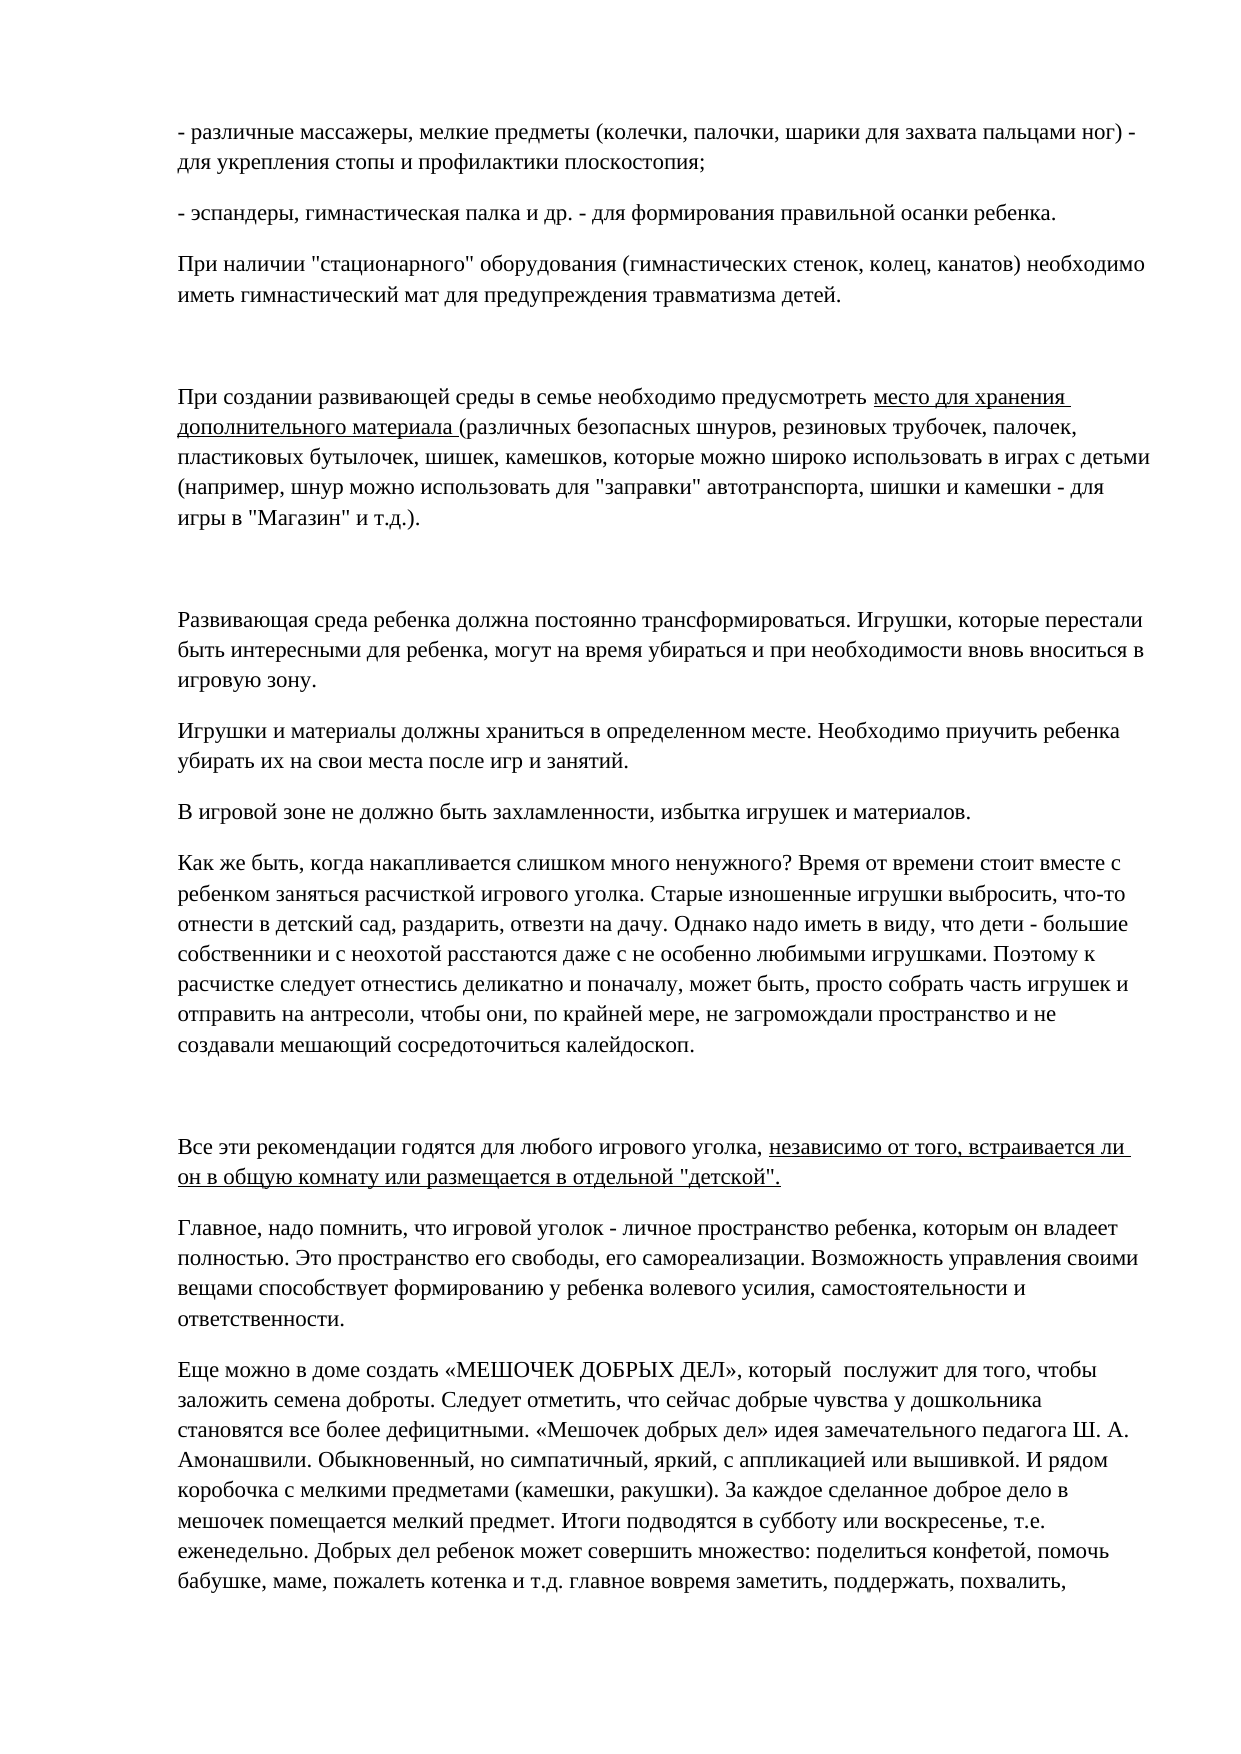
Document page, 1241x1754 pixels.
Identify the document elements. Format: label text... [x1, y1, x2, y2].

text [177, 1356, 1152, 1593]
text Главное, надо помнить, что игровой уголок - личное пространство ребенка, которым он владеет полностью. Это пространство его свободы, его самореализации. Возможность управления своими вещами способствует формированию у ребенка волевого усилия, самостоятельности и ответственности. [177, 1214, 1152, 1331]
text При создании развивающей среды в семье необходимо предусмотреть место для хранения дополнительного материала (различных безопасных шнуров, резиновых трубочек, палочек, пластиковых бутылочек, шишек, камешков, которые можно широко использовать в играх с детьми (например, шнур можно использовать для "заправки" автотранспорта, шишки и камешки - для игры в "Магазин" и т.д.). [177, 383, 1152, 530]
text В игровой зоне не должно быть захламленности, избытка игрушек и материалов. [177, 798, 1152, 825]
text При наличии "стационарного" оборудования (гимнастических стенок, колец, канатов) необходимо иметь гимнастический мат для предупреждения травматизма детей. [177, 250, 1152, 307]
text - эспандеры, гимнастическая палка и др. - для формирования правильной осанки ребенка. [177, 199, 1152, 226]
text Игрушки и материалы должны храниться в определенном месте. Необходимо приучить ребенка убирать их на свои места после игр и занятий. [177, 717, 1152, 774]
text - различные массажеры, мелкие предметы (колечки, палочки, шарики для захвата пальцами ног) - для укрепления стопы и профилактики плоскостопия; [177, 118, 1152, 175]
text Развивающая среда ребенка должна постоянно трансформироваться. Игрушки, которые перестали быть интересными для ребенка, могут на время убираться и при необходимости вновь вноситься в игровую зону. [177, 606, 1152, 692]
text Как же быть, когда накапливается слишком много ненужного? Время от времени стоит вместе с ребенком заняться расчисткой игрового уголка. Старые изношенные игрушки выбросить, что-то отнести в детский сад, раздарить, отвезти на дачу. Однако надо иметь в виду, что дети - большие собственники и с неохотой расстаются даже с не особенно любимыми игрушками. Поэтому к расчистке следует отнестись деликатно и поначалу, может быть, просто собрать часть игрушек и отправить на антресоли, чтобы они, по крайней мере, не загромождали пространство и не создавали мешающий сосредоточиться калейдоскоп. [177, 849, 1152, 1057]
text Все эти рекомендации годятся для любого игрового уголка, независимо от того, встраивается ли он в общую комнату или размещается в отдельной "детской". [177, 1133, 1152, 1189]
